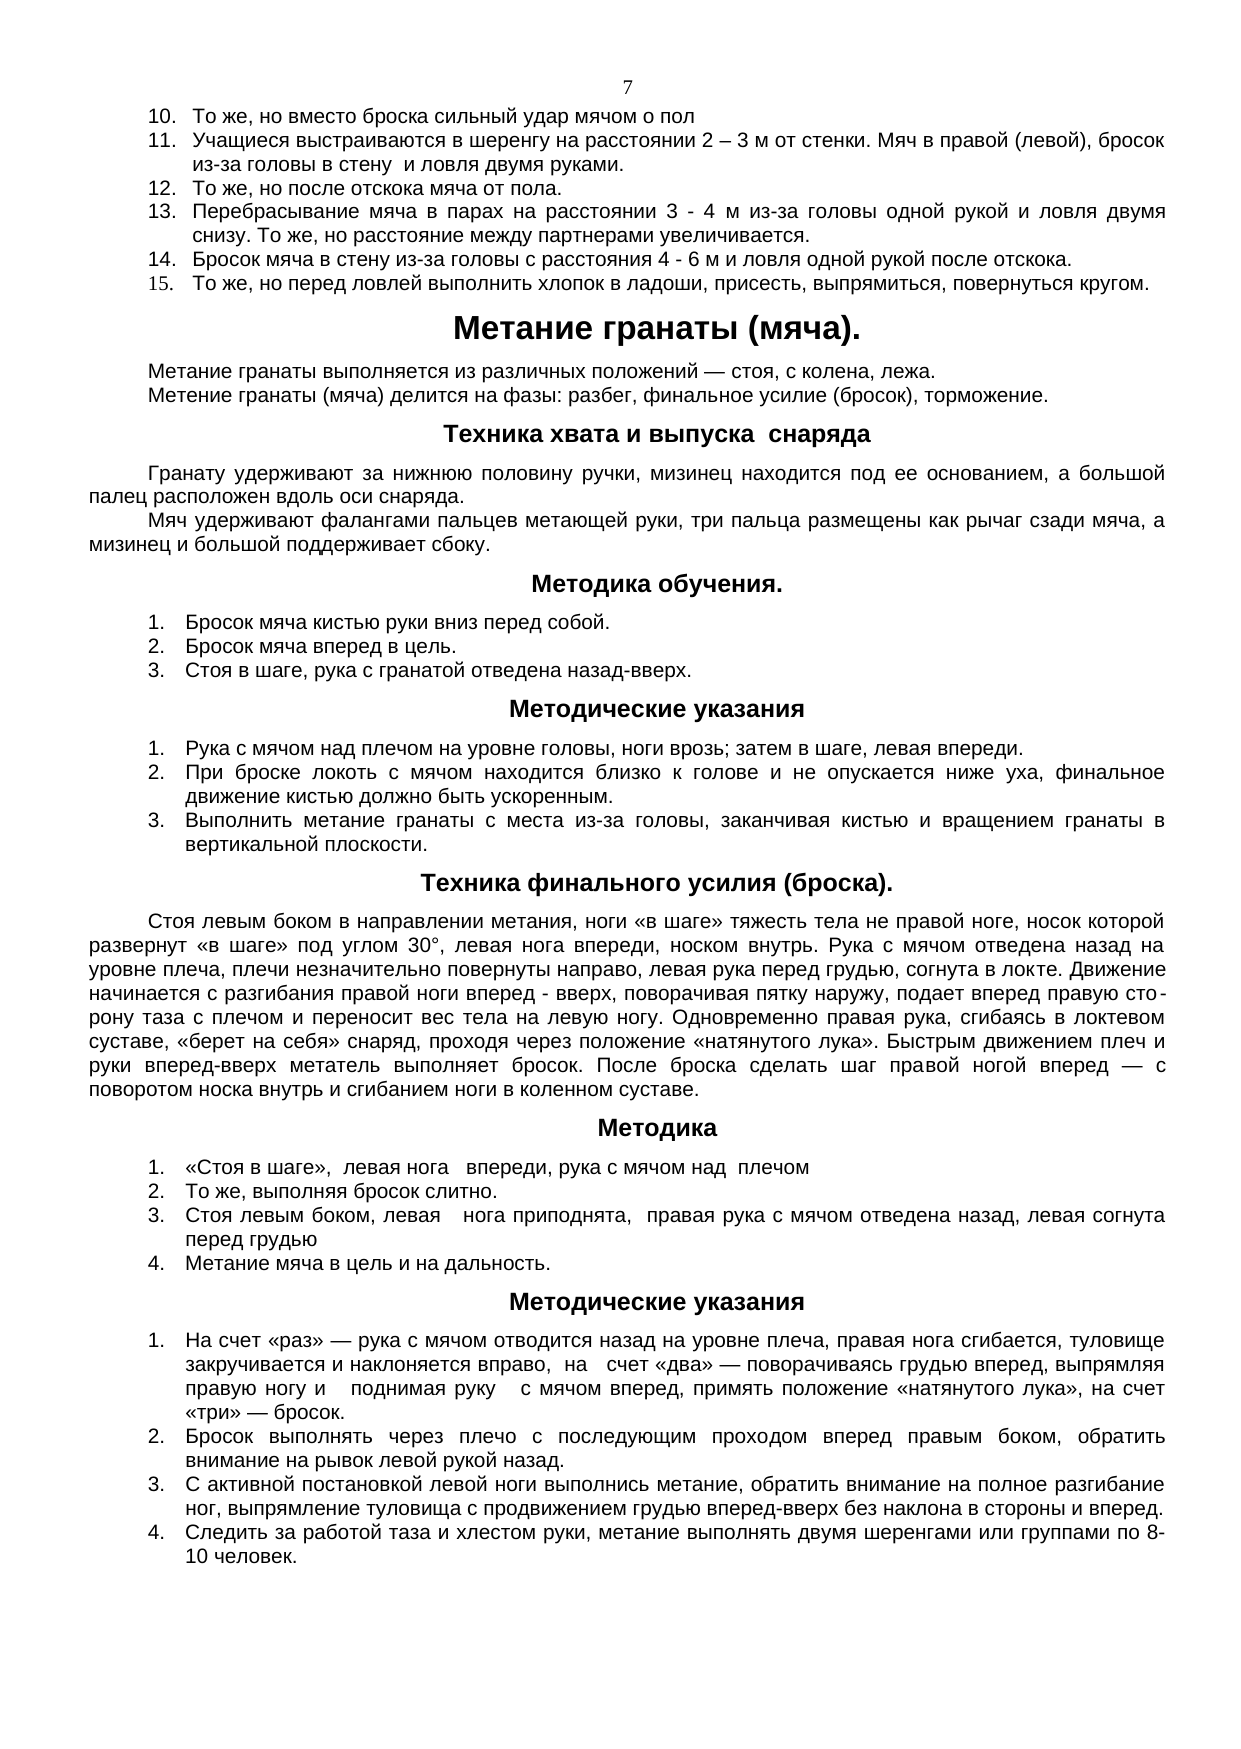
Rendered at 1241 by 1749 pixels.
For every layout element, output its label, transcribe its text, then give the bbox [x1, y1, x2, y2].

list Бросок мяча кистью руки вниз перед собой. [148, 610, 1166, 634]
list То же, но вместо броска сильный удар мячом о пол [148, 103, 1166, 127]
list То же, но перед ловлей выполнить хлопок в ладоши, присесть, выпрямиться, повернуться кругом. [148, 271, 1166, 295]
text Техника финального усилия (броска). [89, 868, 1166, 897]
list С активной постановкой левой ноги выполнись метание, обратить внимание на полное разгибание ног, выпрямление туловища с продвижением грудью вперед-вверх без наклона в стороны и вперед. [148, 1472, 1166, 1520]
list «Стоя в шаге», левая нога впереди, рука с мячом над плечом [148, 1154, 1166, 1178]
list При броске локоть с мячом находится близко к голове и не опускается ниже уха, финальное движение кистью должно быть ускоренным. [148, 759, 1166, 807]
text Метание гранаты выполняется из различных положений — стоя, с колена, лежа. [89, 359, 1166, 383]
text Стоя левым боком в направлении метания, ноги «в шаге» тяжесть тела не правой ноге, носок которой развернут «в шаге» под углом 30°, левая нога впереди, носком внутрь. Рука с мячом отведена назад на уровне плеча, плечи незначительно повернуты направо, левая рука перед грудью, согнута в локте. Движение начинается с разгибания правой ноги вперед - вверх, поворачивая пятку наружу, подает вперед правую сторону таза с плечом и переносит вес тела на левую ногу. Одновременно правая рука, сгибаясь в локтевом суставе, «берет на себя» снаряд, проходя через положение «натянутого лука». Быстрым движением плеч и руки вперед-вверх метатель выполняет бросок. После броска сделать шаг правой ногой вперед — с поворотом носка внутрь и сгибанием ноги в коленном суставе. [89, 909, 1166, 1101]
list Выполнить метание гранаты с места из-за головы, заканчивая кистью и вращением гранаты в вертикальной плоскости. [148, 807, 1166, 855]
list На счет «раз» — рука с мячом отводится назад на уровне плеча, правая нога сгибается, туловище закручивается и наклоняется вправо, на счет «два» — поворачиваясь грудью вперед, выпрямляя правую ногу и поднимая руку с мячом вперед, примять положение «натянутого лука», на счет «три» — бросок. [148, 1328, 1166, 1424]
text Методика обучения. [89, 569, 1166, 597]
list Бросок выполнять через плечо с последующим проходом вперед правым боком, обратить внимание на рывок левой рукой назад. [148, 1424, 1166, 1472]
text Мяч удерживают фалангами пальцев метающей руки, три пальца размещены как рычаг сзади мяча, а мизинец и большой поддерживает сбоку. [89, 508, 1166, 556]
list Стоя левым боком, левая нога приподнята, правая рука с мячом отведена назад, левая согнута перед грудью [148, 1202, 1166, 1250]
subtitle Методические указания [89, 1287, 1166, 1316]
subtitle Методика [89, 1113, 1166, 1142]
list Рука с мячом над плечом на уровне головы, ноги врозь; затем в шаге, левая впереди. [148, 736, 1166, 759]
list Бросок мяча в стену из-за головы с расстояния 4 - 6 м и ловля одной рукой после отскока. [148, 247, 1166, 271]
list Метание мяча в цель и на дальность. [148, 1250, 1166, 1274]
text Метение гранаты (мяча) делится на фазы: разбег, финальное усилие (бросок), торможение. [89, 383, 1166, 407]
list Перебрасывание мяча в парах на расстоянии 3 - 4 м из-за головы одной рукой и ловля двумя снизу. То же, но расстояние между партнерами увеличивается. [148, 199, 1166, 247]
subtitle Методические указания [89, 694, 1166, 723]
list Бросок мяча вперед в цель. [148, 634, 1166, 658]
list То же, выполняя бросок слитно. [148, 1178, 1166, 1202]
list То же, но после отскока мяча от пола. [148, 175, 1166, 199]
list Стоя в шаге, рука с гранатой отведена назад-вверх. [148, 658, 1166, 682]
subtitle Техника хвата и выпуска снаряда [89, 419, 1166, 448]
text Метание гранаты (мяча). [89, 308, 1166, 346]
list Учащиеся выстраиваются в шеренгу на расстоянии 2 – 3 м от стенки. Мяч в правой (левой), бросок из-за головы в стену и ловля двумя руками. [148, 127, 1166, 175]
text Гранату удерживают за нижнюю половину ручки, мизинец находится под ее основанием, а большой палец расположен вдоль оси снаряда. [89, 460, 1166, 508]
list Следить за работой таза и хлестом руки, метание выполнять двумя шеренгами или группами по 8-10 человек. [148, 1520, 1166, 1568]
